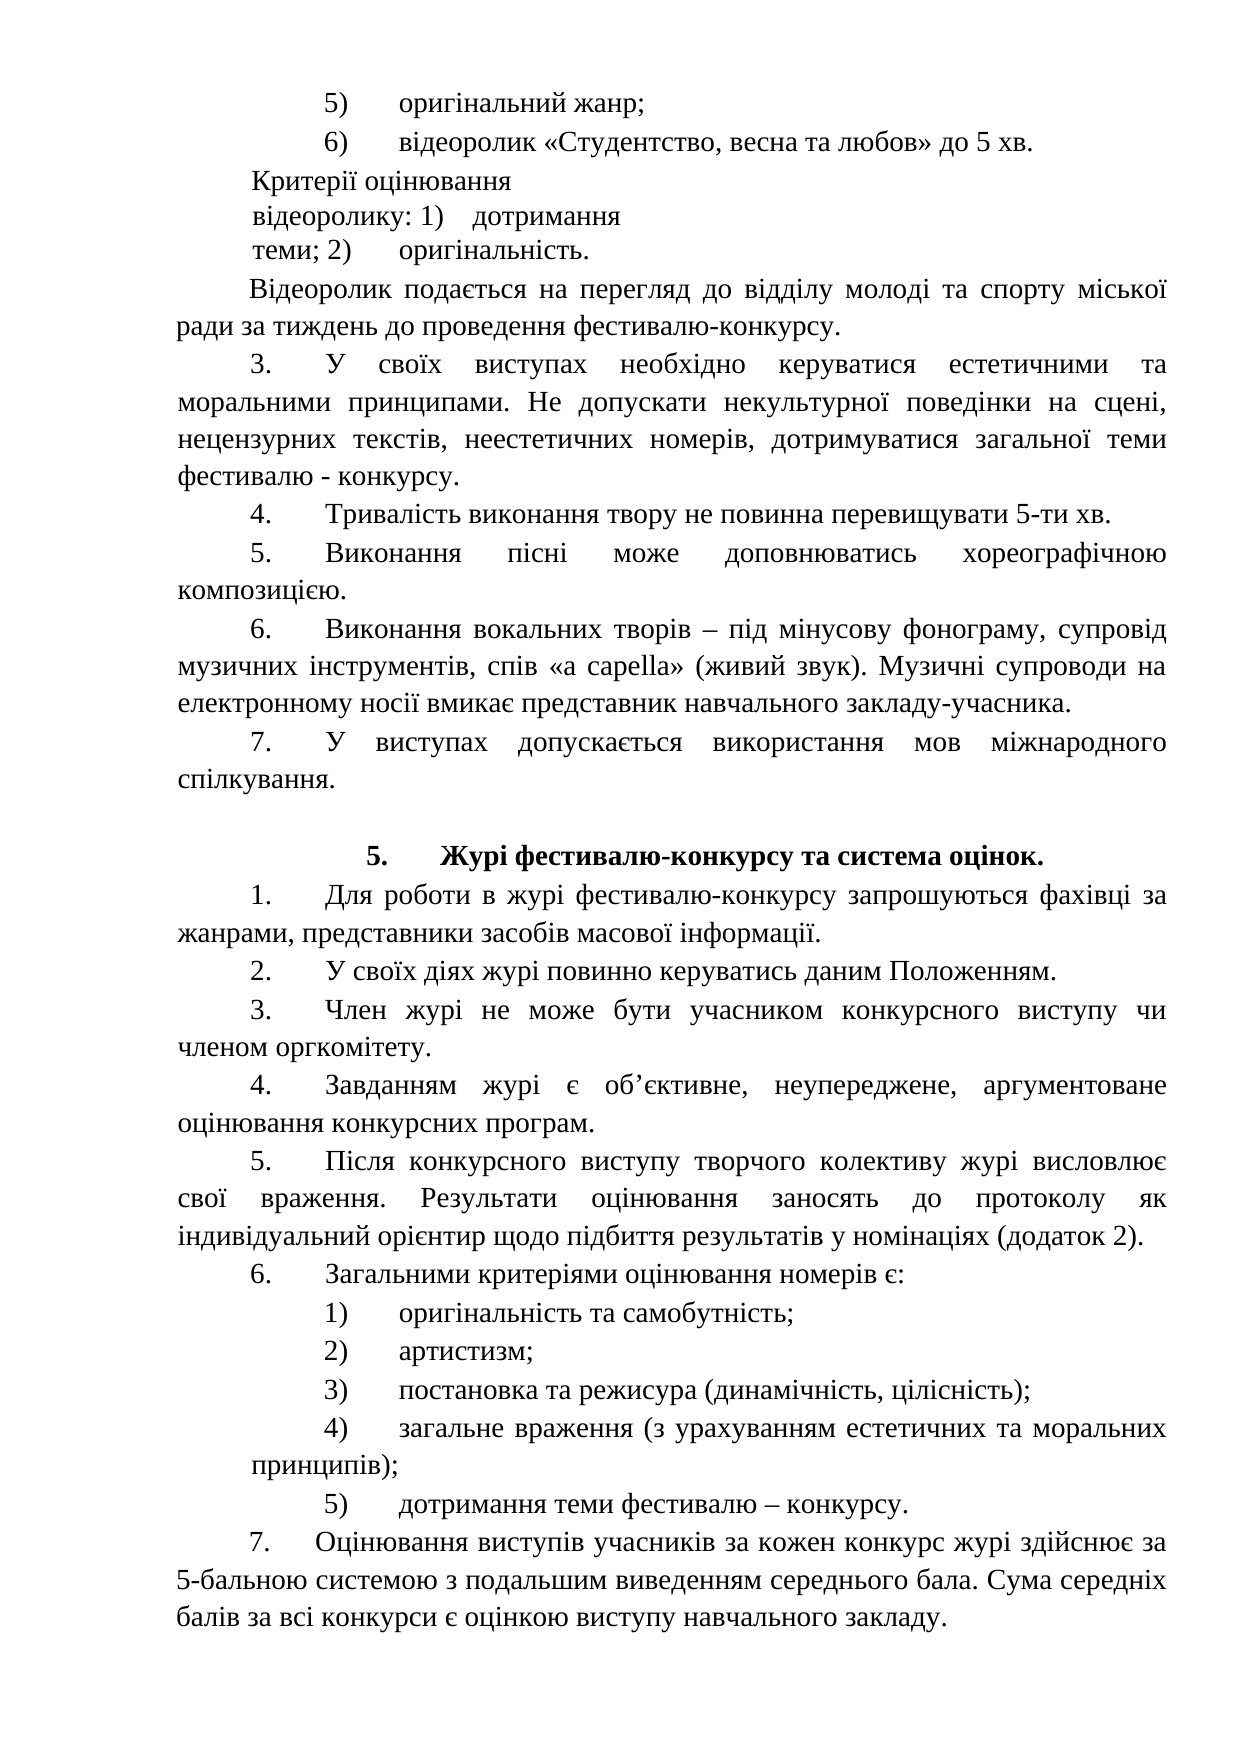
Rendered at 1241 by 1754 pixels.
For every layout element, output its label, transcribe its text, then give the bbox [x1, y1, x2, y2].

list Після конкурсного виступу творчого колективу журі висловлює свої враження. Результати оцінювання заносять до протоколу як індивідуальний орієнтир щодо підбиття результатів у номінаціях (додаток 2). [177, 1143, 1168, 1251]
list дотримання теми фестивалю – конкурсу. [251, 1486, 1168, 1519]
list У виступах допускається використання мов міжнародного спілкування. [177, 724, 1168, 794]
list Для роботи в журі фестивалю-конкурсу запрошуються фахівці за жанрами, представники засобів масової інформації. [177, 877, 1168, 948]
list У своїх діях журі повинно керуватись даним Положенням. [177, 953, 1168, 987]
list відеоролик «Студентство, весна та любов» до 5 хв. [251, 124, 1168, 158]
list Виконання вокальних творів – під мінусову фонограму, супровід музичних інструментів, спів «а capella» (живий звук). Музичні супроводи на електронному носії вмикає представник навчального закладу-учасника. [177, 611, 1168, 719]
list Тривалість виконання твору не повинна перевищувати 5-ти хв. [177, 497, 1168, 530]
text Критерії оцінювання відеоролику: 1) дотримання теми; 2) оригінальність. [251, 163, 679, 266]
list Загальними критеріями оцінювання номерів є: [177, 1256, 1168, 1290]
list оригінальний жанр; [251, 86, 1168, 119]
list артистизм; [251, 1333, 1168, 1367]
text 7. Оцінювання виступів учасників за кожен конкурс журі здійснює за 5-бальною системою з подальшим виведенням середнього бала. Сума середніх балів за всі конкурси є оцінкою виступу навчального закладу. [176, 1524, 1168, 1632]
list оригінальність та самобутність; [251, 1295, 1168, 1328]
list Завданням журі є об’єктивне, неупереджене, аргументоване оцінювання конкурсних програм. [177, 1067, 1168, 1138]
text 5. Журі фестивалю-конкурсу та система оцінок. [177, 838, 1169, 872]
list постановка та режисура (динамічність, цілісність); [251, 1372, 1168, 1405]
list У своїх виступах необхідно керуватися естетичними та моральними принципами. Не допускати некультурної поведінки на сцені, нецензурних текстів, неестетичних номерів, дотримуватися загальної теми фестивалю - конкурсу. [177, 347, 1168, 492]
list Виконання пісні може доповнюватись хореографічною композицією. [177, 535, 1168, 606]
list загальне враження (з урахуванням естетичних та моральних принципів); [251, 1410, 1168, 1481]
list Член журі не може бути учасником конкурсного виступу чи членом оргкомітету. [177, 992, 1168, 1062]
text Відеоролик подається на перегляд до відділу молоді та спорту міської ради за тиждень до проведення фестивалю-конкурсу. [176, 271, 1168, 342]
